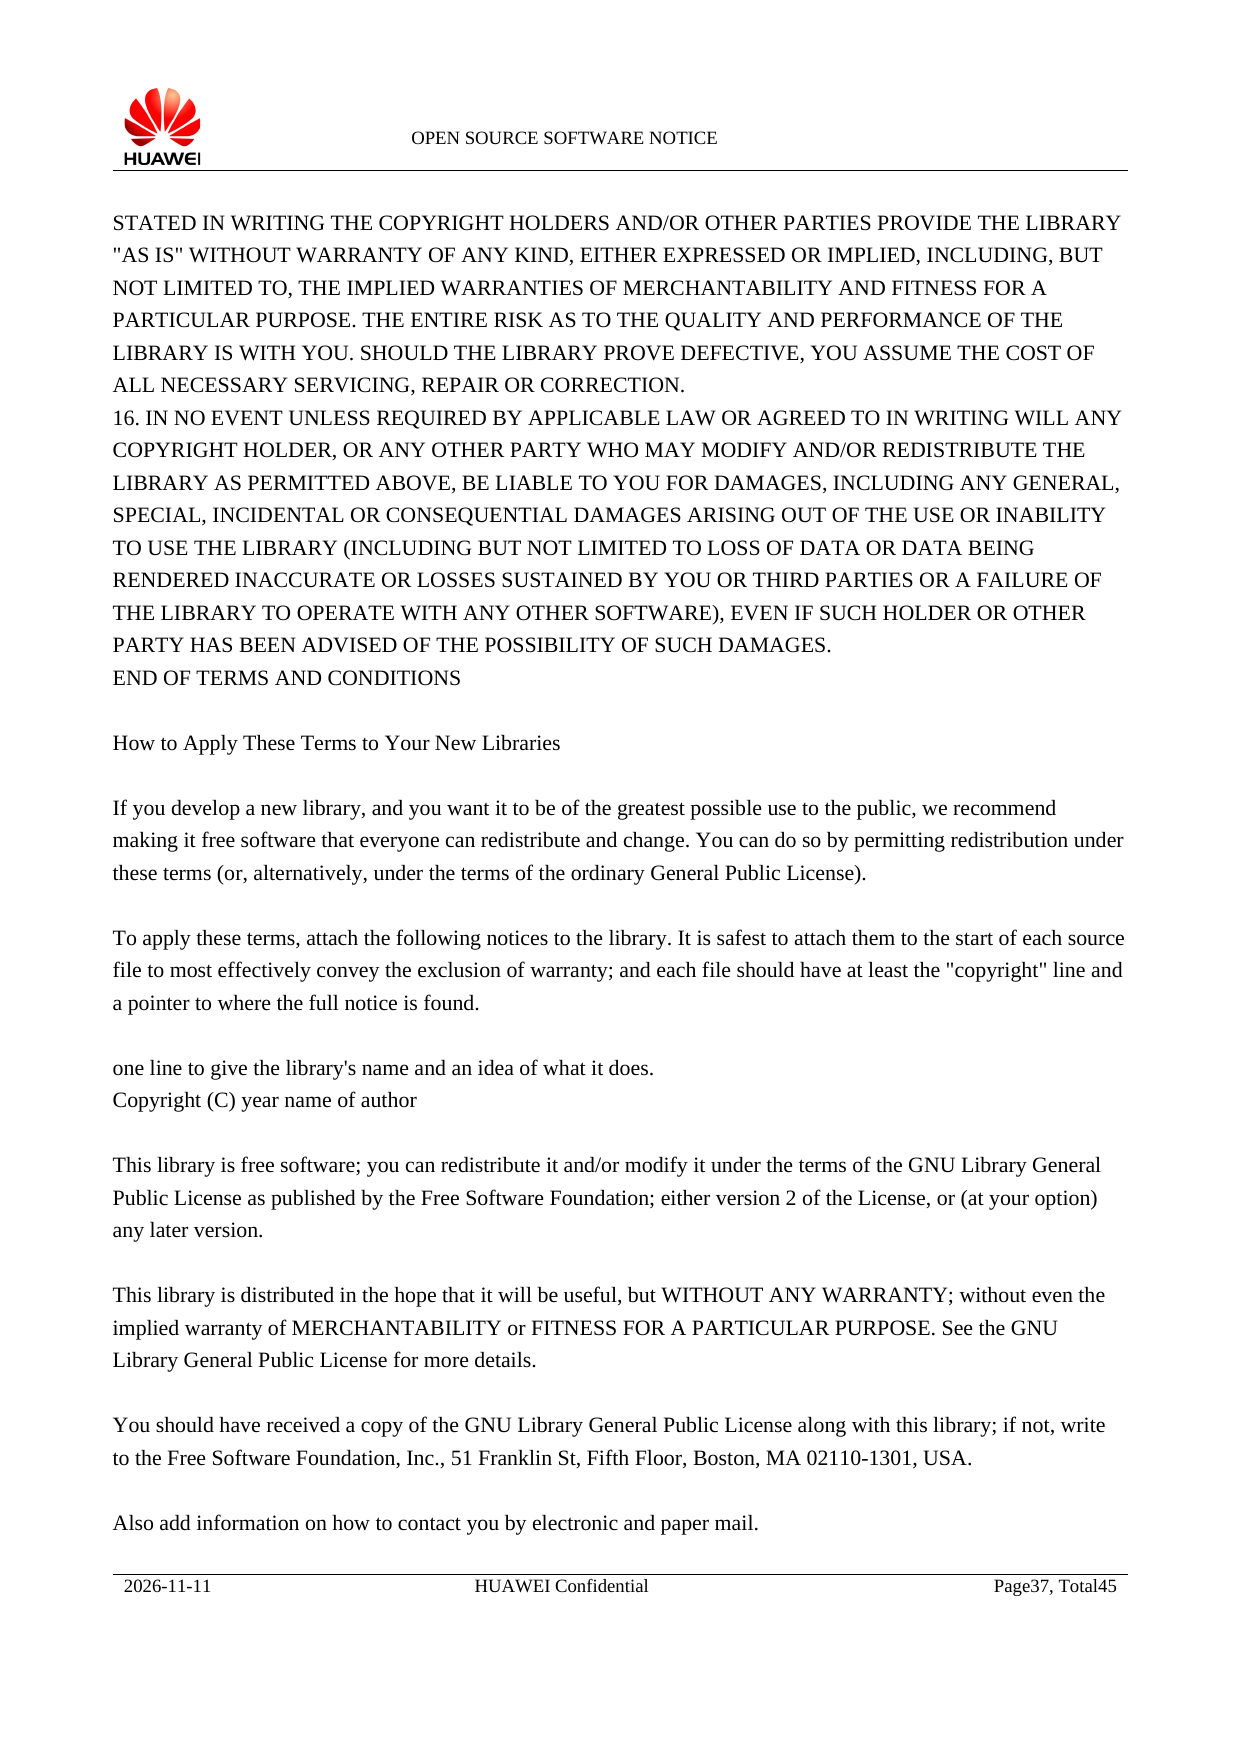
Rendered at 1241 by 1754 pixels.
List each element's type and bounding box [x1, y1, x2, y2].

picture [124, 88, 201, 165]
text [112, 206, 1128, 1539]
